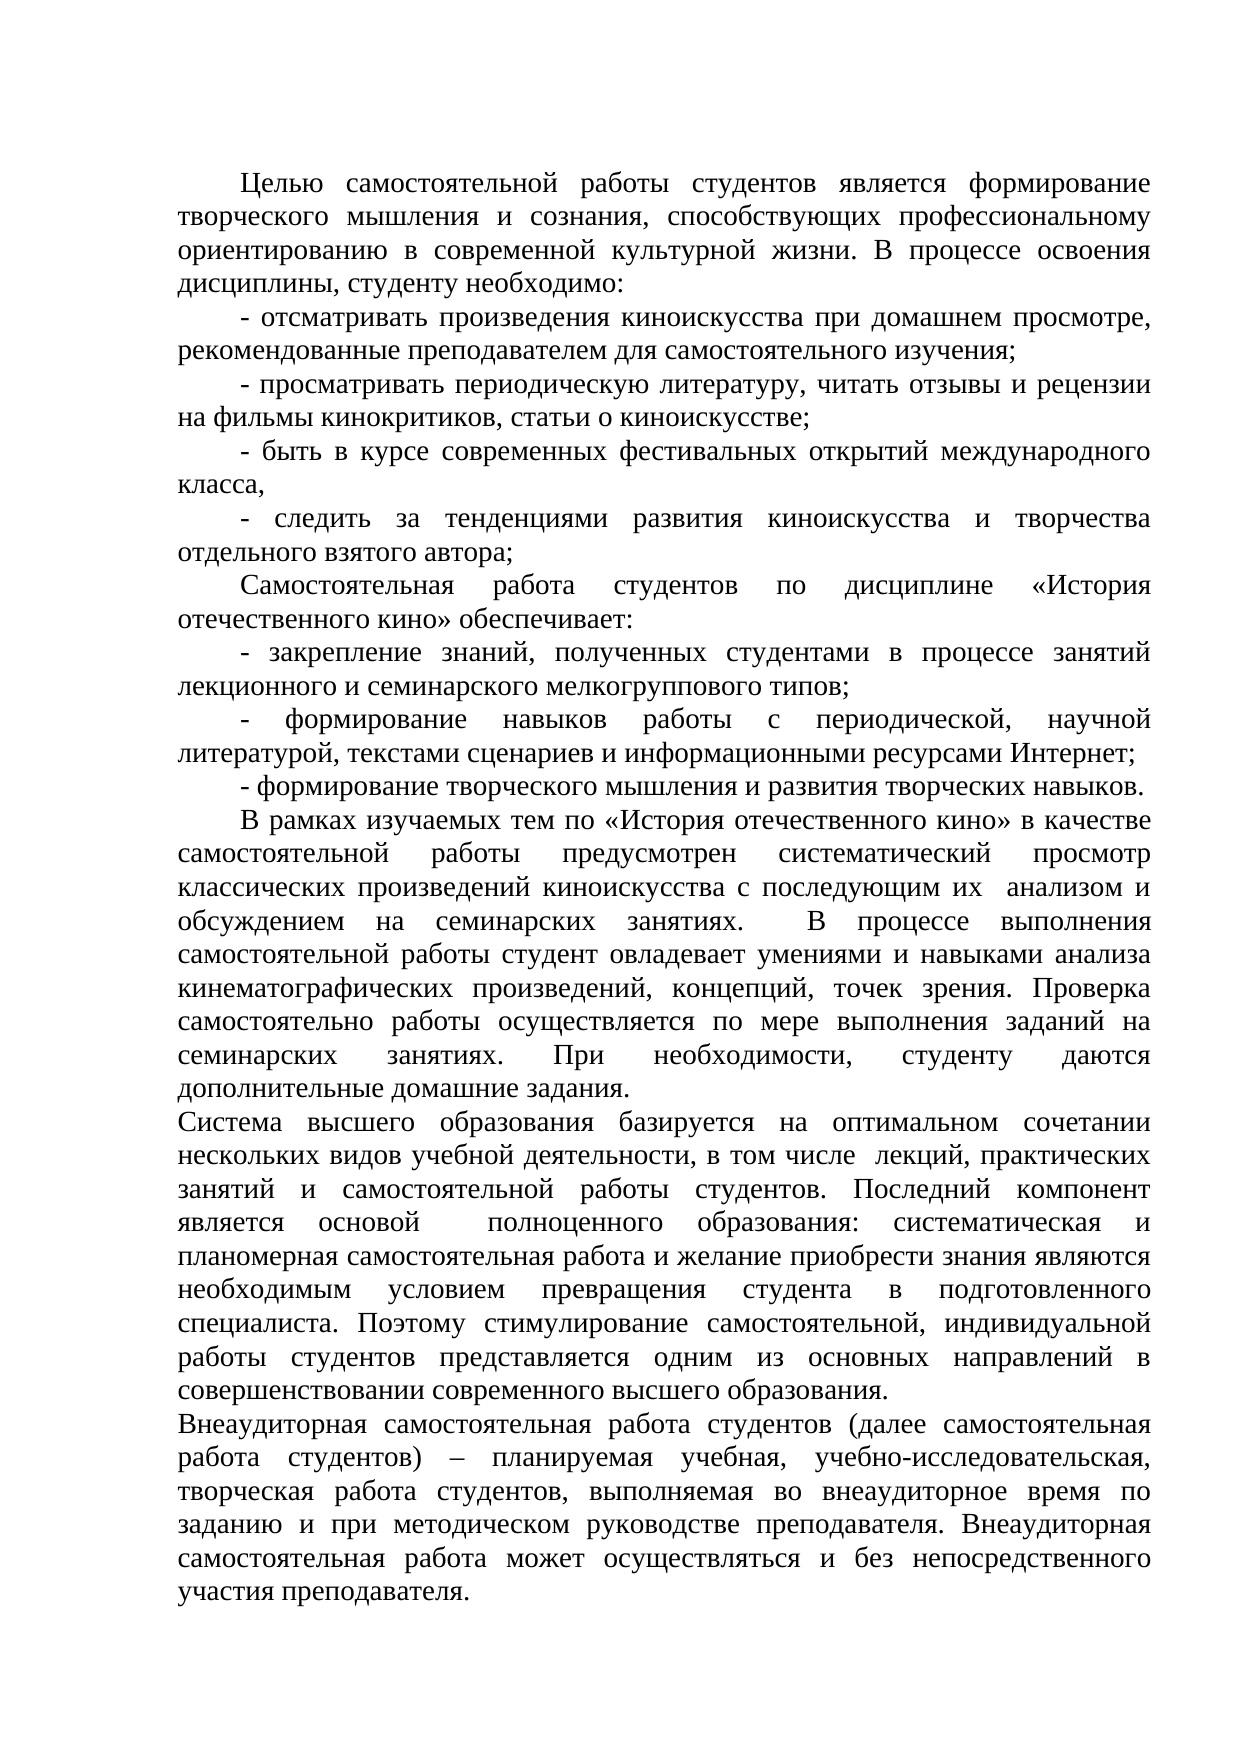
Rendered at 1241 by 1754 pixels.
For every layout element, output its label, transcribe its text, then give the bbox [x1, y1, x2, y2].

text В рамках изучаемых тем по «История отечественного кино» в качестве самостоятельной работы предусмотрен систематический просмотр классических произведений киноискусства с последующим их анализом и обсуждением на семинарских занятиях. В процессе выполнения самостоятельной работы студент овладевает умениями и навыками анализа кинематографических произведений, концепций, точек зрения. Проверка самостоятельно работы осуществляется по мере выполнения заданий на семинарских занятиях. При необходимости, студенту даются дополнительные домашние задания. [177, 802, 1152, 1104]
text - следить за тенденциями развития киноискусства и творчества отдельного взятого автора; [177, 500, 1152, 567]
text - формирование творческого мышления и развития творческих навыков. [177, 768, 1152, 802]
text Внеаудиторная самостоятельная работа студентов (далее самостоятельная работа студентов) – планируемая учебная, учебно-исследовательская, творческая работа студентов, выполняемая во внеаудиторное время по заданию и при методическом руководстве преподавателя. Внеаудиторная самостоятельная работа может осуществляться и без непосредственного участия преподавателя. [177, 1406, 1152, 1607]
text Система высшего образования базируется на оптимальном сочетании нескольких видов учебной деятельности, в том числе лекций, практических занятий и самостоятельной работы студентов. Последний компонент является основой полноценного образования: систематическая и планомерная самостоятельная работа и желание приобрести знания являются необходимым условием превращения студента в подготовленного специалиста. Поэтому стимулирование самостоятельной, индивидуальной работы студентов представляется одним из основных направлений в совершенствовании современного высшего образования. [177, 1104, 1152, 1406]
text - просматривать периодическую литературу, читать отзывы и рецензии на фильмы кинокритиков, статьи о киноискусстве; [177, 366, 1152, 433]
text Самостоятельная работа студентов по дисциплине «История отечественного кино» обеспечивает: [177, 567, 1152, 634]
text Целью самостоятельной работы студентов является формирование творческого мышления и сознания, способствующих профессиональному ориентированию в современной культурной жизни. В процессе освоения дисциплины, студенту необходимо: [177, 165, 1152, 299]
text - закрепление знаний, полученных студентами в процессе занятий лекционного и семинарского мелкогруппового типов; [177, 634, 1152, 701]
text - отсматривать произведения киноискусства при домашнем просмотре, рекомендованные преподавателем для самостоятельного изучения; [177, 299, 1152, 366]
text - формирование навыков работы с периодической, научной литературой, текстами сценариев и информационными ресурсами Интернет; [177, 701, 1152, 768]
text - быть в курсе современных фестивальных открытий международного класса, [177, 433, 1152, 500]
